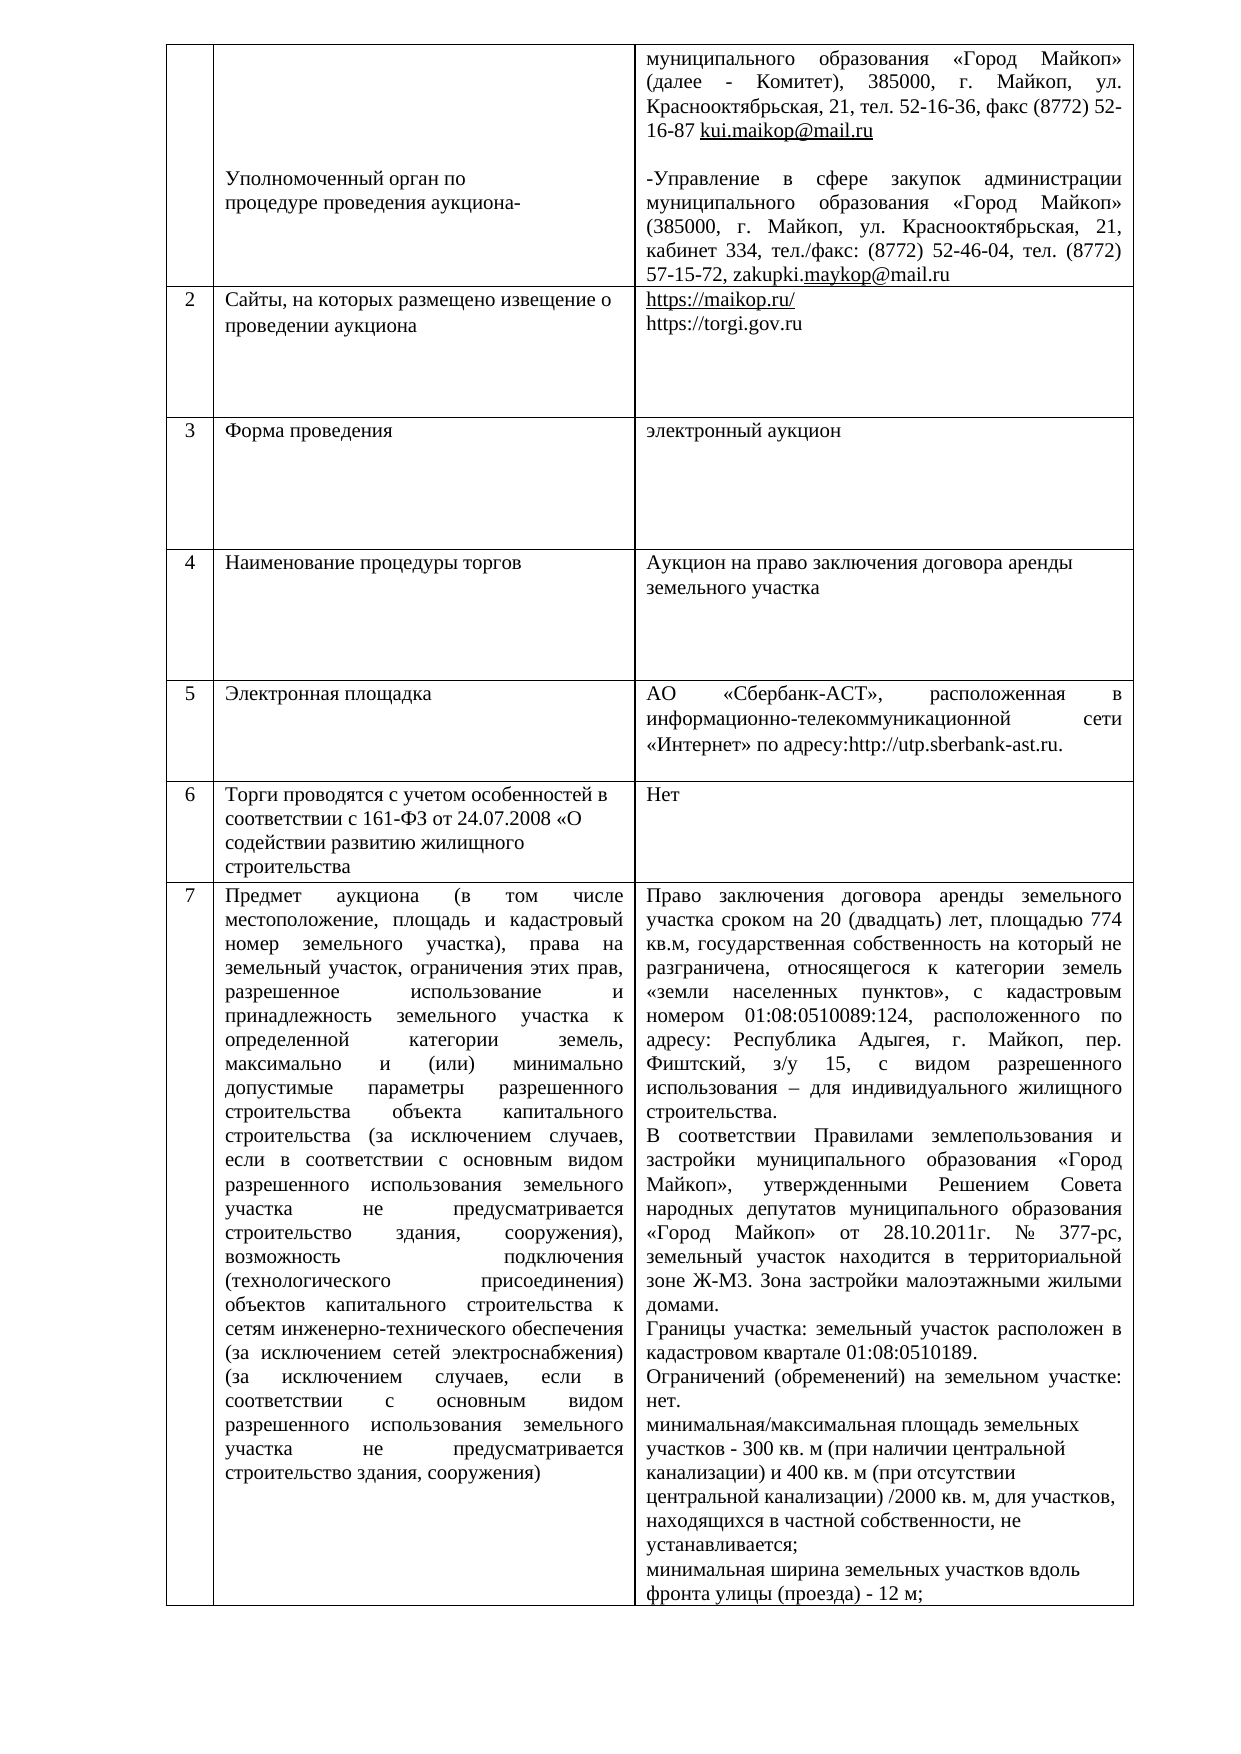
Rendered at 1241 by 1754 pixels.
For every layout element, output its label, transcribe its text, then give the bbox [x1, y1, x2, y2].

table_cell 1 [167, 45, 213, 286]
table_cell https://maikop.ru/ https://torgi.gov.ru [636, 287, 1133, 417]
table_cell электронный аукцион [636, 418, 1133, 548]
table_cell Наименование процедуры торгов [214, 550, 634, 680]
table_cell 7 [167, 883, 213, 1604]
table_cell Нет [636, 782, 1133, 882]
table_cell Торги проводятся с учетом особенностей в соответствии с 161-ФЗ от 24.07.2008 «О содействии развитию жилищного строительства [214, 782, 634, 882]
table_cell 2 [167, 287, 213, 417]
table_cell Сайты, на которых размещено извещение о проведении аукциона [214, 287, 634, 417]
table_cell Аукцион на право заключения договора аренды земельного участка [636, 550, 1133, 680]
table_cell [214, 883, 634, 1604]
table_cell 6 [167, 782, 213, 882]
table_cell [214, 45, 634, 286]
table_cell 3 [167, 418, 213, 548]
table_cell Форма проведения [214, 418, 634, 548]
table_cell Электронная площадка [214, 681, 634, 781]
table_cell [636, 45, 1133, 286]
table_cell 4 [167, 550, 213, 680]
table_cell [636, 883, 1133, 1604]
table_cell АО «Сбербанк-АСТ», расположенная в информационно-телекоммуникационной сети «Интернет» по адресу:http://utp.sberbank-ast.ru. [636, 681, 1133, 781]
table_cell 5 [167, 681, 213, 781]
